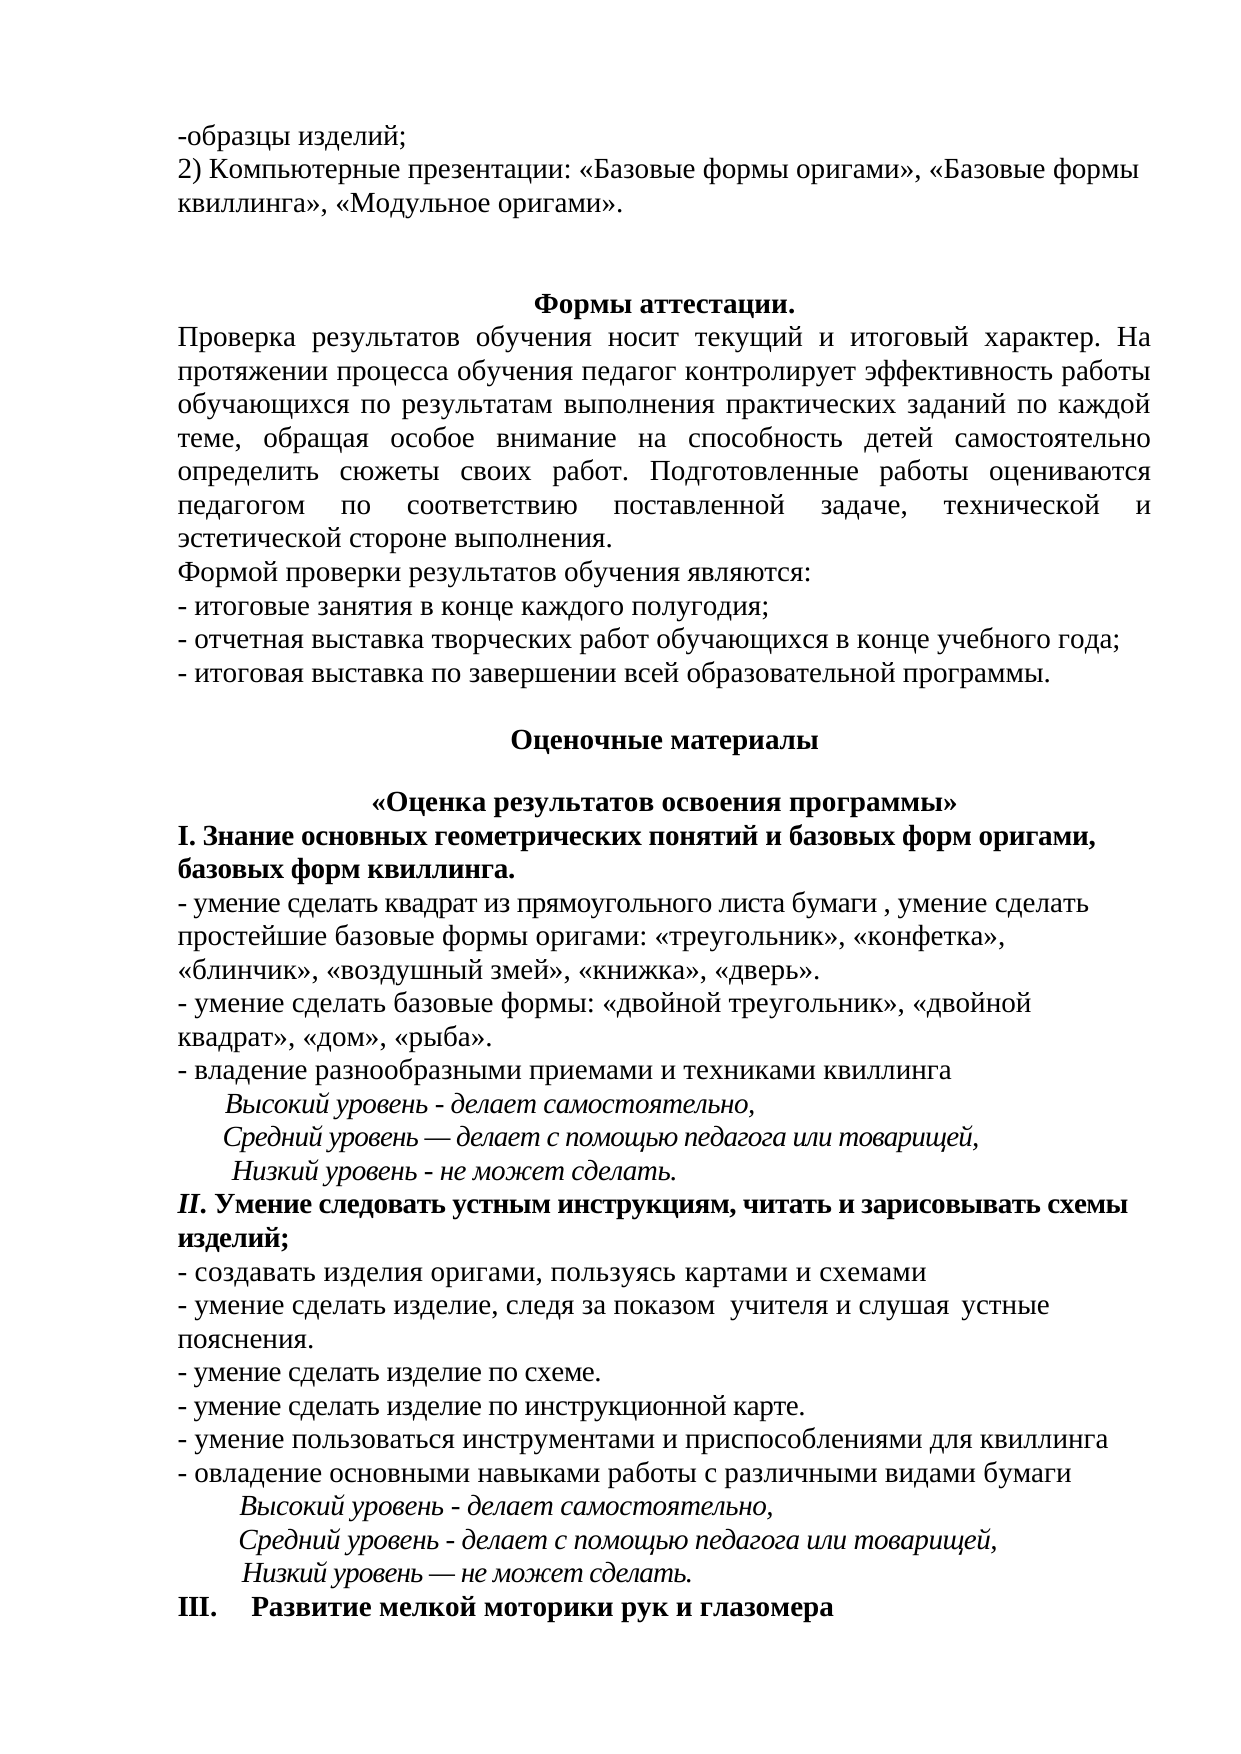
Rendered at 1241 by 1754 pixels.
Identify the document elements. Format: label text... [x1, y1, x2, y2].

text Низкий уровень - не может сделать. [177, 1153, 1152, 1187]
text - умение сделать изделие по схеме. [177, 1354, 1152, 1388]
text -образцы изделий; [177, 118, 1152, 152]
text III. Развитие мелкой моторики рук и глазомера [177, 1589, 1152, 1623]
text Высокий уровень - делает самостоятельно, [177, 1086, 1152, 1119]
text Формой проверки результатов обучения являются: [177, 554, 1152, 588]
text Формы аттестации. [177, 286, 1152, 319]
text Проверка результатов обучения носит текущий и итоговый характер. На протяжении процесса обучения педагог контролирует эффективность работы обучающихся по результатам выполнения практических заданий по каждой теме, обращая особое внимание на способность детей самостоятельно определить сюжеты своих работ. Подготовленные работы оцениваются педагогом по соответствию поставленной задаче, технической и эстетической стороне выполнения. [177, 319, 1152, 554]
text - умение сделать квадрат из прямоугольного листа бумаги , умение сделать простейшие базовые формы оригами: «треугольник», «конфетка», «блинчик», «воздушный змей», «книжка», «дверь». [177, 885, 1152, 985]
text 2) Компьютерные презентации: «Базовые формы оригами», «Базовые формы квиллинга», «Модульное оригами». [177, 152, 1152, 219]
text Оценочные материалы [177, 722, 1152, 755]
text - создавать изделия оригами, пользуясь картами и схемами [177, 1254, 1152, 1287]
text - итоговая выставка по завершении всей образовательной программы. [177, 655, 1152, 688]
text I. Знание основных геометрических понятий и базовых форм оригами, базовых форм квиллинга. [177, 818, 1152, 885]
text - умение пользоваться инструментами и приспособлениями для квиллинга [177, 1421, 1152, 1455]
text - отчетная выставка творческих работ обучающихся в конце учебного года; [177, 621, 1152, 655]
text - умение сделать изделие, следя за показом учителя и слушая устные пояснения. [177, 1287, 1152, 1354]
text - итоговые занятия в конце каждого полугодия; [177, 588, 1152, 621]
text - владение разнообразными приемами и техниками квиллинга [177, 1052, 1152, 1086]
text - овладение основными навыками работы с различными видами бумаги [177, 1455, 1152, 1488]
text Высокий уровень - делает самостоятельно, [177, 1488, 1152, 1522]
text - умение сделать базовые формы: «двойной треугольник», «двойной квадрат», «дом», «рыба». [177, 985, 1152, 1052]
text Средний уровень — делает с помощью педагога или товарищей, [177, 1119, 1152, 1153]
text II. Умение следовать устным инструкциям, читать и зарисовывать схемы изделий; [177, 1187, 1152, 1254]
text Средний уровень - делает с помощью педагога или товарищей, [177, 1522, 1152, 1556]
text «Оценка результатов освоения программы» [177, 784, 1152, 818]
text Низкий уровень — не может сделать. [177, 1556, 1152, 1589]
text - умение сделать изделие по инструкционной карте. [177, 1388, 1152, 1421]
